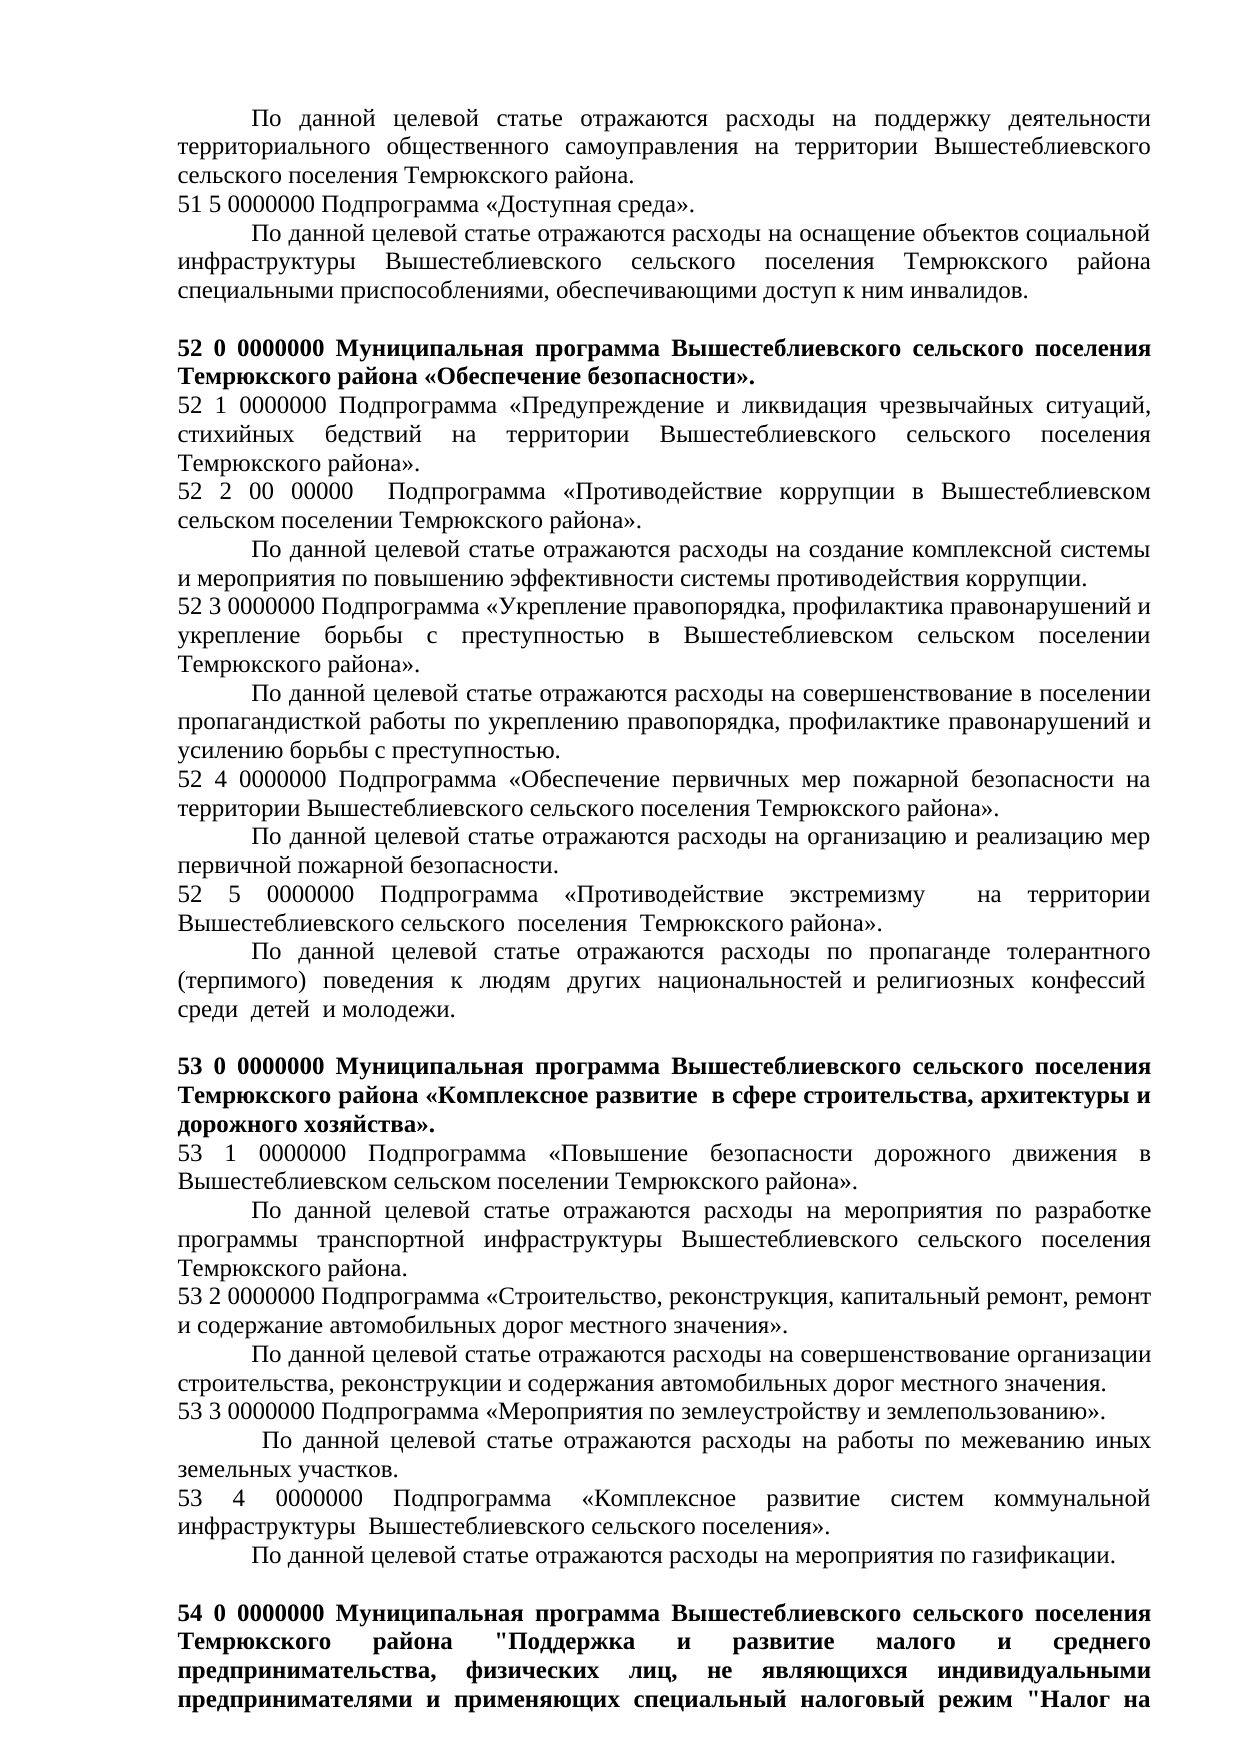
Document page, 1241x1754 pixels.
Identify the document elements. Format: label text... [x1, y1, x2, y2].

text 53 4 0000000 Подпрограмма «Комплексное развитие систем коммунальной инфраструктуры Вышестеблиевского сельского поселения». [177, 1483, 1152, 1540]
text 53 0 0000000 Муниципальная программа Вышестеблиевского сельского поселения Темрюкского района «Комплексное развитие в сфере строительства, архитектуры и дорожного хозяйства». [177, 1051, 1152, 1138]
text По данной целевой статье отражаются расходы по пропаганде толерантного (терпимого) поведения к людям других национальностей и религиозных конфессий среди детей и молодежи. [177, 936, 1152, 1023]
text По данной целевой статье отражаются расходы на оснащение объектов социальной инфраструктуры Вышестеблиевского сельского поселения Темрюкского района специальными приспособлениями, обеспечивающими доступ к ним инвалидов. [177, 218, 1152, 304]
text По данной целевой статье отражаются расходы на совершенствование организации строительства, реконструкции и содержания автомобильных дорог местного значения. [177, 1339, 1152, 1396]
text 52 0 0000000 Муниципальная программа Вышестеблиевского сельского поселения Темрюкского района «Обеспечение безопасности». [177, 333, 1152, 390]
text По данной целевой статье отражаются расходы на поддержку деятельности территориального общественного самоуправления на территории Вышестеблиевского сельского поселения Темрюкского района. [177, 103, 1152, 189]
text 52 2 00 00000 Подпрограмма «Противодействие коррупции в Вышестеблиевском сельском поселении Темрюкского района». [177, 476, 1152, 534]
text По данной целевой статье отражаются расходы на мероприятия по газификации. [177, 1540, 1152, 1569]
text 51 5 0000000 Подпрограмма «Доступная среда». [177, 189, 1152, 218]
text 53 2 0000000 Подпрограмма «Строительство, реконструкция, капитальный ремонт, ремонт и содержание автомобильных дорог местного значения». [177, 1281, 1152, 1339]
text 53 1 0000000 Подпрограмма «Повышение безопасности дорожного движения в Вышестеблиевском сельском поселении Темрюкского района». [177, 1138, 1152, 1195]
text По данной целевой статье отражаются расходы на работы по межеванию иных земельных участков. [177, 1425, 1152, 1483]
text 52 5 0000000 Подпрограмма «Противодействие экстремизму на территории Вышестеблиевского сельского поселения Темрюкского района». [177, 879, 1152, 936]
text 52 1 0000000 Подпрограмма «Предупреждение и ликвидация чрезвычайных ситуаций, стихийных бедствий на территории Вышестеблиевского сельского поселения Темрюкского района». [177, 390, 1152, 476]
text По данной целевой статье отражаются расходы на организацию и реализацию мер первичной пожарной безопасности. [177, 821, 1152, 879]
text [177, 1598, 1152, 1713]
text 52 3 0000000 Подпрограмма «Укрепление правопорядка, профилактика правонарушений и укрепление борьбы с преступностью в Вышестеблиевском сельском поселении Темрюкского района». [177, 591, 1152, 678]
text 52 4 0000000 Подпрограмма «Обеспечение первичных мер пожарной безопасности на территории Вышестеблиевского сельского поселения Темрюкского района». [177, 764, 1152, 821]
text По данной целевой статье отражаются расходы на создание комплексной системы и мероприятия по повышению эффективности системы противодействия коррупции. [177, 534, 1152, 591]
text По данной целевой статье отражаются расходы на мероприятия по разработке программы транспортной инфраструктуры Вышестеблиевского сельского поселения Темрюкского района. [177, 1195, 1152, 1281]
text По данной целевой статье отражаются расходы на совершенствование в поселении пропагандисткой работы по укреплению правопорядка, профилактике правонарушений и усилению борьбы с преступностью. [177, 678, 1152, 764]
text 53 3 0000000 Подпрограмма «Мероприятия по землеустройству и землепользованию». [177, 1396, 1152, 1425]
